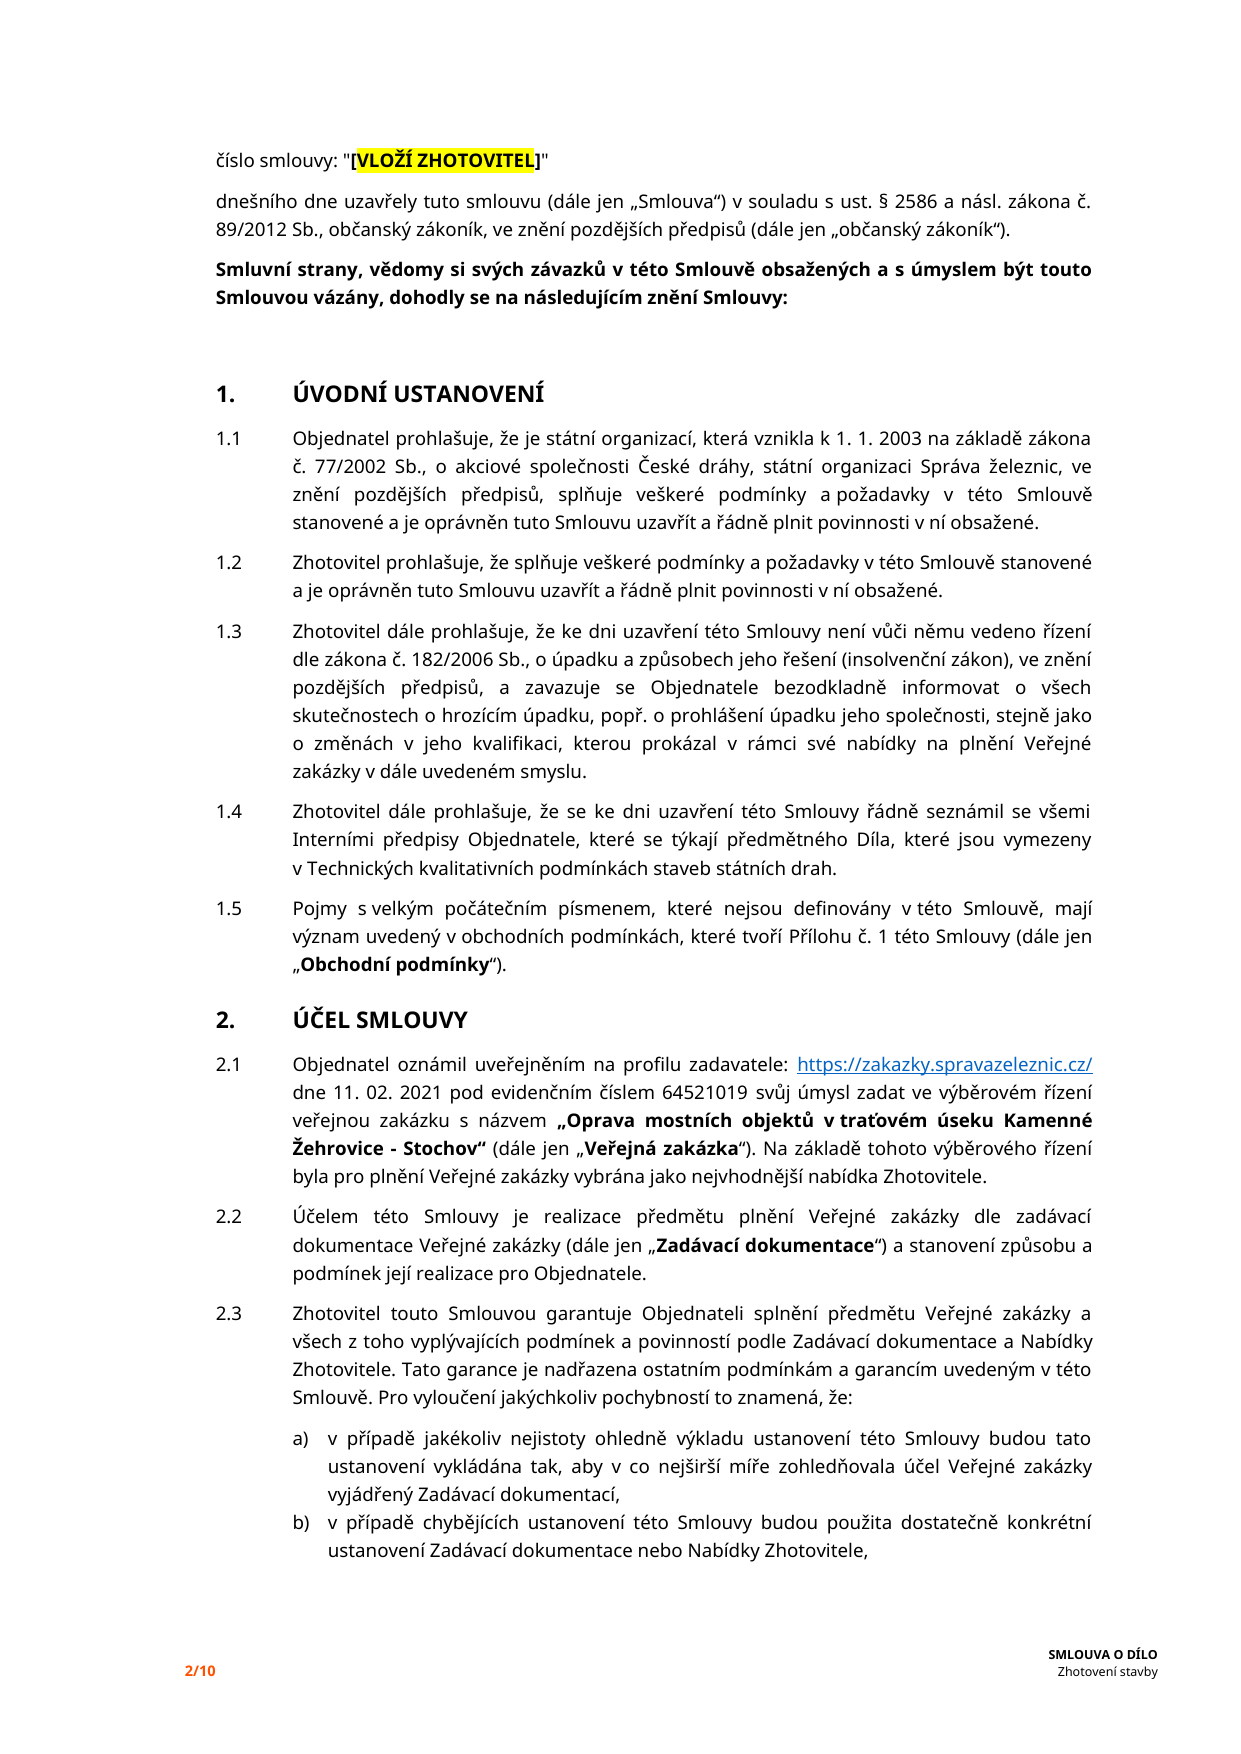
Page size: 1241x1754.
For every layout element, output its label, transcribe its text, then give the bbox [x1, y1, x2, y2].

text Zhotovitel touto Smlouvou garantuje Objednateli splnění předmětu Veřejné zakázky a všech z toho vyplývajících podmínek a povinností podle Zadávací dokumentace a Nabídky Zhotovitele. Tato garance je nadřazena ostatním podmínkám a garancím uvedeným v této Smlouvě. Pro vyloučení jakýchkoliv pochybností to znamená, že: [216, 1300, 1093, 1410]
text Účelem této Smlouvy je realizace předmětu plnění Veřejné zakázky dle zadávací dokumentace Veřejné zakázky (dále jen „Zadávací dokumentace“) a stanovení způsobu a podmínek její realizace pro Objednatele. [216, 1204, 1093, 1285]
text Smluvní strany, vědomy si svých závazků v této Smlouvě obsažených a s úmyslem být touto Smlouvou vázány, dohodly se na následujícím znění Smlouvy: [216, 257, 1093, 310]
text dnešního dne uzavřely tuto smlouvu (dále jen „Smlouva“) v souladu s ust. § 2586 a násl. zákona č. 89/2012 Sb., občanský zákoník, ve znění pozdějších předpisů (dále jen „občanský zákoník“). [216, 188, 1093, 242]
text Pojmy s velkým počátečním písmenem, které nejsou definovány v této Smlouvě, mají význam uvedený v obchodních podmínkách, které tvoří Přílohu č. 1 této Smlouvy (dále jen „Obchodní podmínky“). [216, 895, 1093, 977]
text v případě jakékoliv nejistoty ohledně výkladu ustanovení této Smlouvy budou tato ustanovení vykládána tak, aby v co nejširší míře zohledňovala účel Veřejné zakázky vyjádřený Zadávací dokumentací, [292, 1425, 1093, 1507]
text Zhotovitel prohlašuje, že splňuje veškeré podmínky a požadavky v této Smlouvě stanovené a je oprávněn tuto Smlouvu uzavřít a řádně plnit povinnosti v ní obsažené. [216, 549, 1093, 603]
text Objednatel prohlašuje, že je státní organizací, která vznikla k 1. 1. 2003 na základě zákona č. 77/2002 Sb., o akciové společnosti České dráhy, státní organizaci Správa železnic, ve znění pozdějších předpisů, splňuje veškeré podmínky a požadavky v této Smlouvě stanovené a je oprávněn tuto Smlouvu uzavřít a řádně plnit povinnosti v ní obsažené. [216, 425, 1093, 534]
text v případě chybějících ustanovení této Smlouvy budou použita dostatečně konkrétní ustanovení Zadávací dokumentace nebo Nabídky Zhotovitele, [292, 1509, 1093, 1563]
text Objednatel oznámil uveřejněním na profilu zadavatele: https://zakazky.spravazeleznic.cz/ dne 11. 02. 2021 pod evidenčním číslem 64521019 svůj úmysl zadat ve výběrovém řízení veřejnou zakázku s názvem „Oprava mostních objektů v traťovém úseku Kamenné Žehrovice - Stochov“ (dále jen „Veřejná zakázka“). Na základě tohoto výběrového řízení byla pro plnění Veřejné zakázky vybrána jako nejvhodnější nabídka Zhotovitele. [216, 1051, 1093, 1189]
text Zhotovitel dále prohlašuje, že ke dni uzavření této Smlouvy není vůči němu vedeno řízení dle zákona č. 182/2006 Sb., o úpadku a způsobech jeho řešení (insolvenční zákon), ve znění pozdějších předpisů, a zavazuje se Objednatele bezodkladně informovat o všech skutečnostech o hrozícím úpadku, popř. o prohlášení úpadku jeho společnosti, stejně jako o změnách v jeho kvalifikaci, kterou prokázal v rámci své nabídky na plnění Veřejné zakázky v dále uvedeném smyslu. [216, 618, 1093, 784]
text číslo smlouvy: "[VLOŽÍ ZHOTOVITEL]" [216, 147, 1093, 173]
text ÚČEL SMLOUVY [216, 1004, 1093, 1036]
text Zhotovitel dále prohlašuje, že se ke dni uzavření této Smlouvy řádně seznámil se všemi Interními předpisy Objednatele, které se týkají předmětného Díla, které jsou vymezeny v Technických kvalitativních podmínkách staveb státních drah. [216, 799, 1093, 880]
text ÚVODNÍ USTANOVENÍ [216, 378, 1093, 409]
